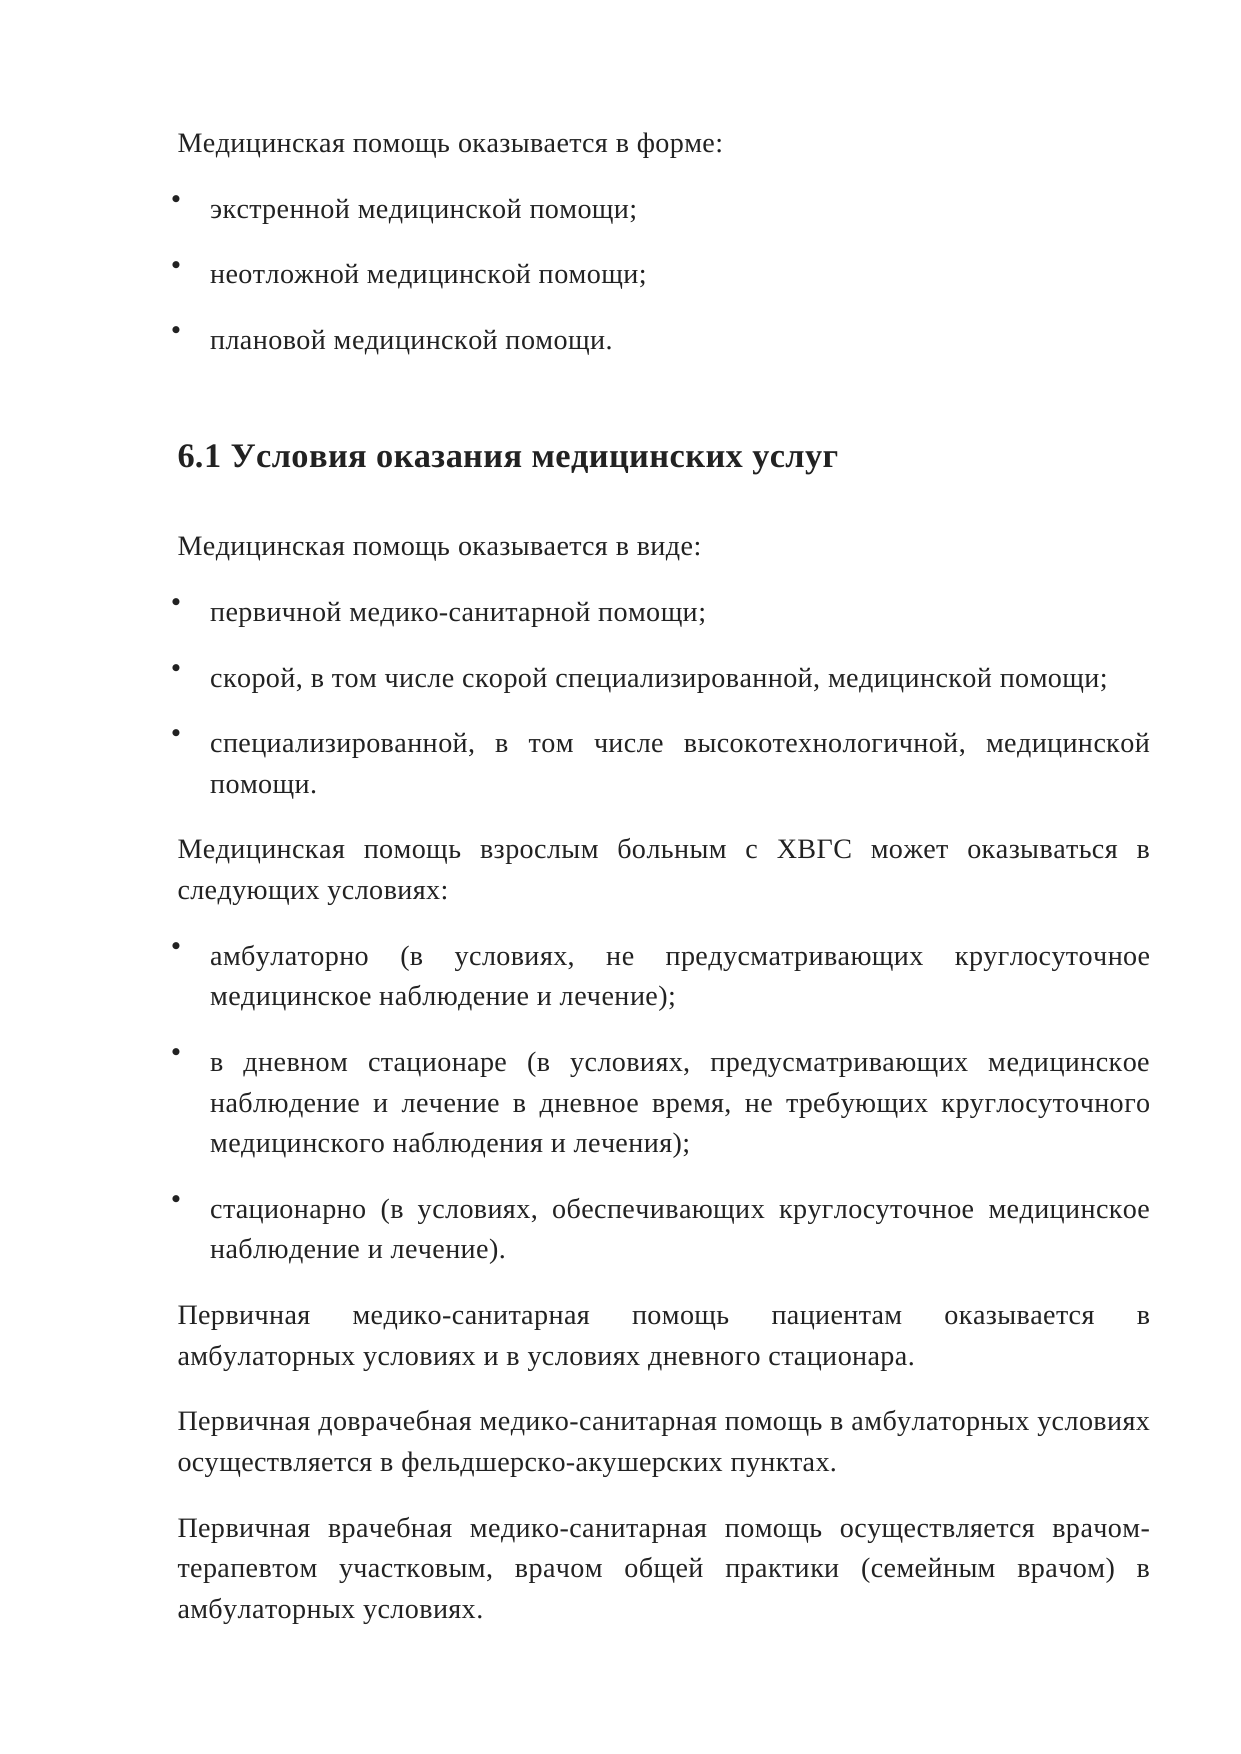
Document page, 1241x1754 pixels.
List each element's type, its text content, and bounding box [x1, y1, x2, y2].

list первичной медико-санитарной помощи; [172, 587, 1152, 627]
text Медицинская помощь оказывается в форме: [177, 118, 1152, 159]
list плановой медицинской помощи. [172, 315, 1152, 356]
list стационарно (в условиях, обеспечивающих круглосуточное медицинское наблюдение и лечение). [172, 1184, 1152, 1265]
text 6.1 Условия оказания медицинских услуг [177, 434, 1152, 474]
text Первичная медико-санитарная помощь пациентам оказывается в амбулаторных условиях и в условиях дневного стационара. [177, 1290, 1152, 1371]
list в дневном стационаре (в условиях, предусматривающих медицинское наблюдение и лечение в дневное время, не требующих круглосуточного медицинского наблюдения и лечения); [172, 1037, 1152, 1159]
list экстренной медицинской помощи; [172, 184, 1152, 224]
text Медицинская помощь взрослым больным с ХВГС может оказываться в следующих условиях: [177, 824, 1152, 906]
text Медицинская помощь оказывается в виде: [177, 521, 1152, 562]
text Первичная доврачебная медико-санитарная помощь в амбулаторных условиях осуществляется в фельдшерско-акушерских пунктах. [177, 1396, 1152, 1477]
list неотложной медицинской помощи; [172, 249, 1152, 290]
text Первичная врачебная медико-санитарная помощь осуществляется врачом-терапевтом участковым, врачом общей практики (семейным врачом) в амбулаторных условиях. [177, 1502, 1152, 1624]
list скорой, в том числе скорой специализированной, медицинской помощи; [172, 652, 1152, 693]
list специализированной, в том числе высокотехнологичной, медицинской помощи. [172, 718, 1152, 799]
list амбулаторно (в условиях, не предусматривающих круглосуточное медицинское наблюдение и лечение); [172, 931, 1152, 1012]
